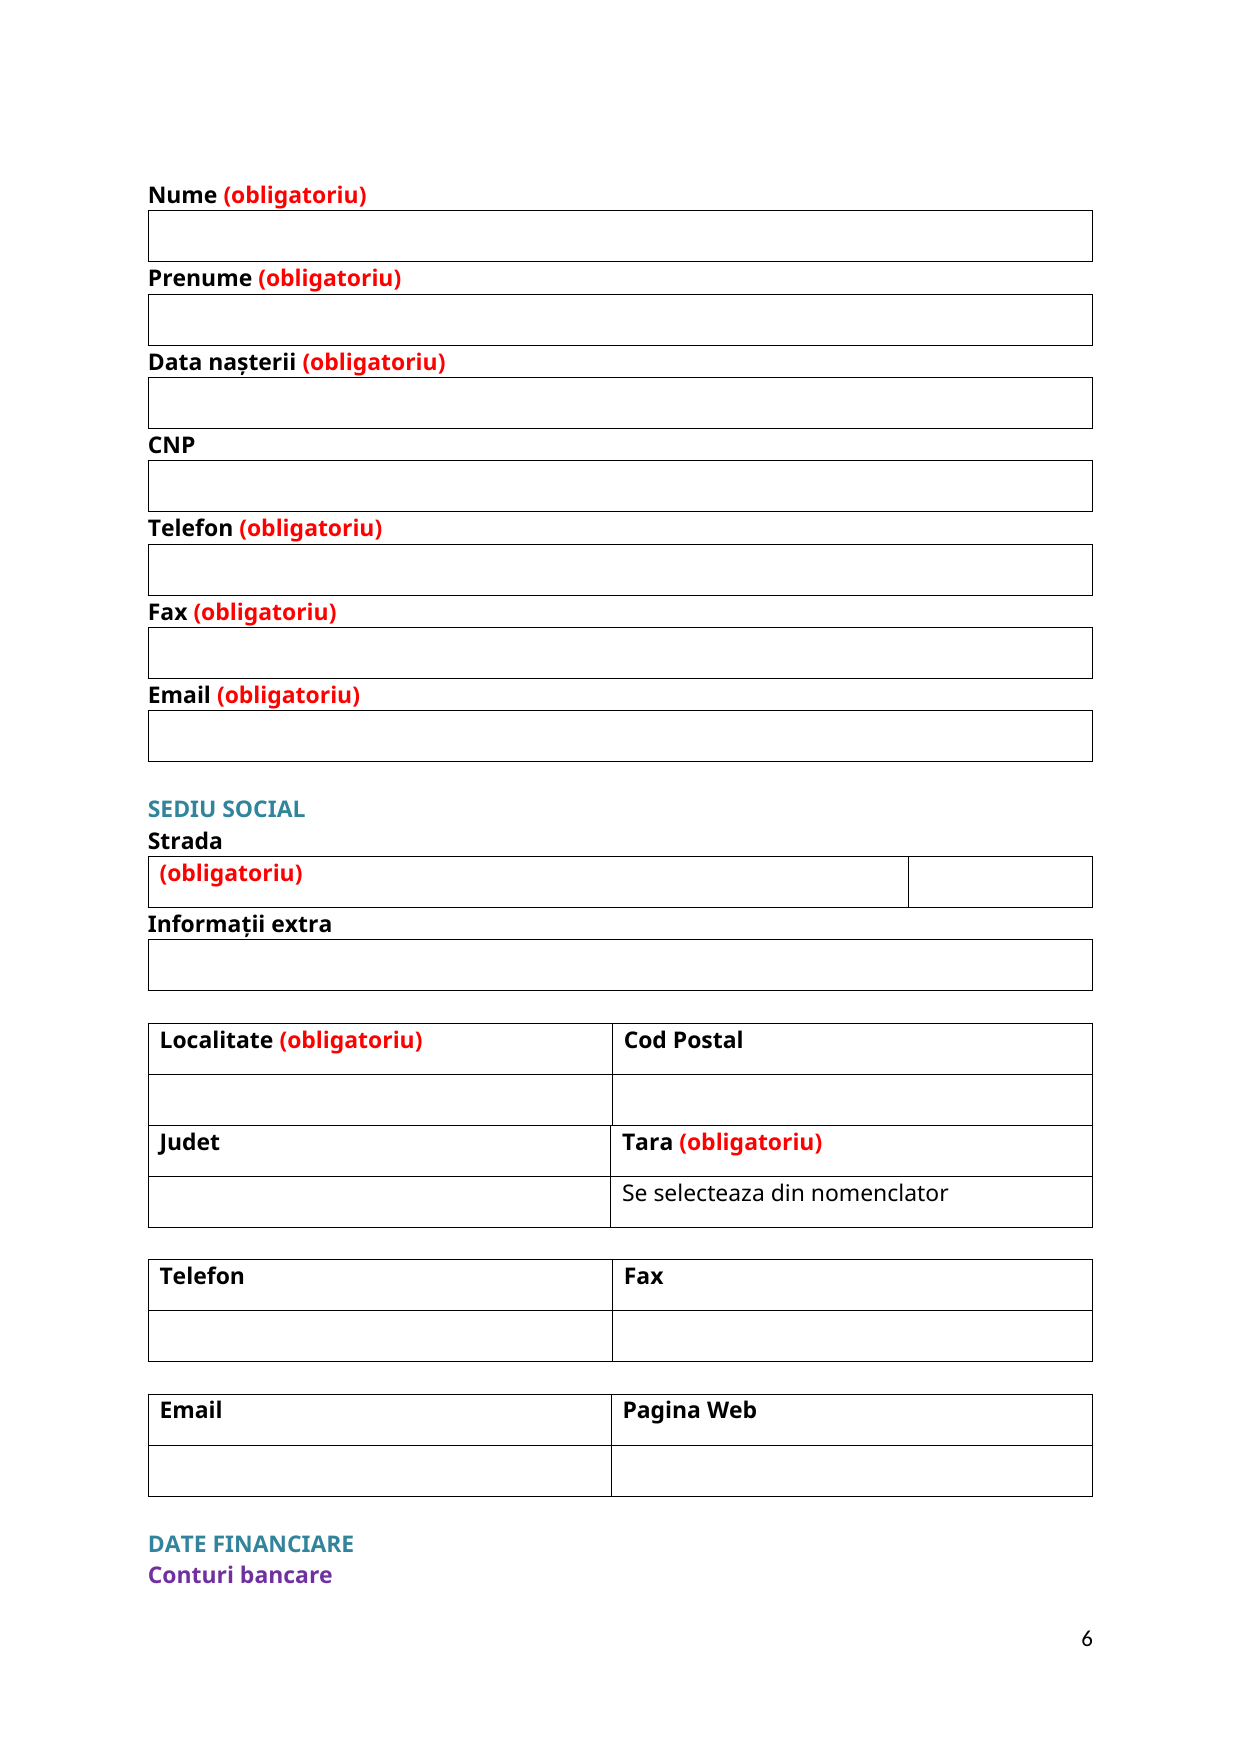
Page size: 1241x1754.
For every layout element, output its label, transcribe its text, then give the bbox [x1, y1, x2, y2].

text SEDIU SOCIAL [148, 793, 1093, 825]
table_header [149, 545, 1092, 594]
table_cell [149, 1075, 612, 1125]
table_header [149, 628, 1092, 678]
table_cell Se selecteaza din nomenclator [611, 1177, 1092, 1227]
text Fax (obligatoriu) [148, 596, 1093, 627]
table_cell [612, 1446, 1092, 1496]
table_header Localitate (obligatoriu) [149, 1024, 612, 1074]
text Email (obligatoriu) [148, 679, 1093, 710]
table_header (obligatoriu) [149, 857, 908, 907]
table_header [909, 857, 1092, 907]
table_cell [613, 1075, 1092, 1125]
text Prenume (obligatoriu) [148, 262, 1093, 293]
table_header [149, 940, 1092, 990]
text Data nașterii (obligatoriu) [148, 346, 1093, 377]
table_cell [149, 1446, 611, 1496]
table_cell Judet [149, 1126, 610, 1176]
text Telefon (obligatoriu) [148, 512, 1093, 543]
table_cell [149, 1177, 610, 1227]
table_header Fax [613, 1260, 1092, 1310]
table_cell [613, 1311, 1092, 1361]
table_header [149, 461, 1092, 511]
table_header Pagina Web [612, 1395, 1092, 1444]
table_cell [149, 1311, 612, 1361]
table_header [149, 295, 1092, 344]
text Strada [148, 825, 1093, 856]
table_header [149, 211, 1092, 261]
text DATE FINANCIARE [148, 1528, 1093, 1559]
table_header Telefon [149, 1260, 612, 1310]
text CNP [148, 429, 1093, 460]
table_header Cod Postal [613, 1024, 1092, 1074]
table_header Email [149, 1395, 611, 1444]
text Informații extra [148, 908, 1093, 939]
text Conturi bancare [148, 1559, 1093, 1590]
text Nume (obligatoriu) [148, 179, 1093, 210]
table_header [149, 378, 1092, 428]
table_cell Tara (obligatoriu) [611, 1126, 1092, 1176]
table_header [149, 711, 1092, 761]
